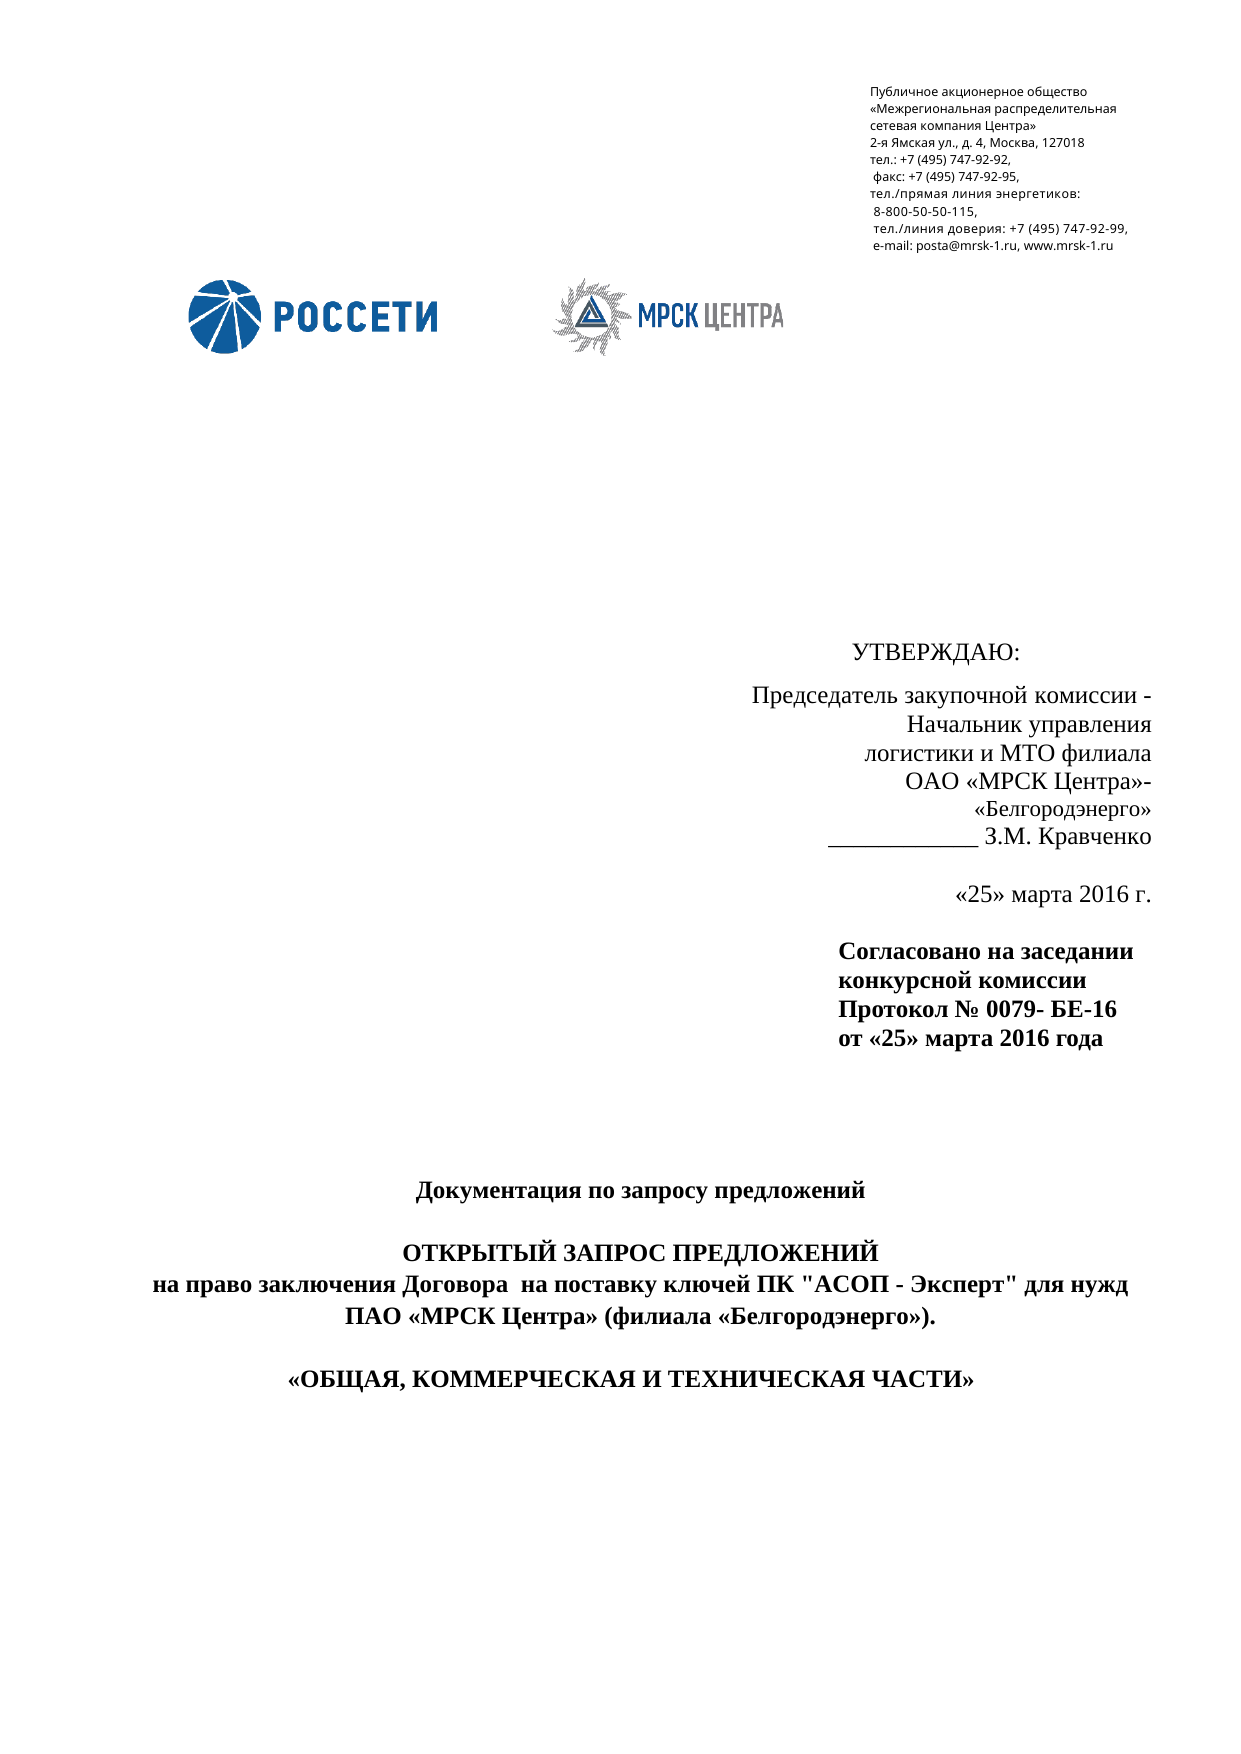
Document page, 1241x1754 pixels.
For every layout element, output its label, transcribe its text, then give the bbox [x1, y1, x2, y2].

text «Белгородэнерго» [129, 795, 1152, 821]
text «ОБЩАЯ, КОММЕРЧЕСКАЯ и техническая ЧАСТИ» [73, 1364, 1183, 1393]
text «25» марта 2016 г. [129, 879, 1152, 908]
text УТВЕРЖДАЮ: [720, 637, 1152, 666]
text ОТКРЫТЫЙ ЗАПРОС ПРЕДЛОЖЕНИЙ [129, 1238, 1152, 1267]
text логистики и МТО филиала [129, 738, 1152, 766]
picture [188, 278, 784, 356]
text конкурсной комиссии [838, 965, 1152, 994]
text от «25» марта 2016 года [838, 1023, 1152, 1051]
text Согласовано на заседании [838, 936, 1152, 965]
text Документация по запросу предложений [129, 1175, 1152, 1204]
text Председатель закупочной комиссии - [129, 680, 1152, 709]
text Начальник управления [129, 709, 1152, 738]
text ОАО «МРСК Центра»- [129, 766, 1152, 795]
text на право заключения Договора на поставку ключей ПК "АСОП - Эксперт" для нужд ПАО «МРСК Центра» (филиала «Белгородэнерго»). [129, 1269, 1152, 1330]
text Протокол № 0079- БЕ-16 [838, 994, 1152, 1023]
text ____________ З.М. Кравченко [129, 821, 1152, 850]
